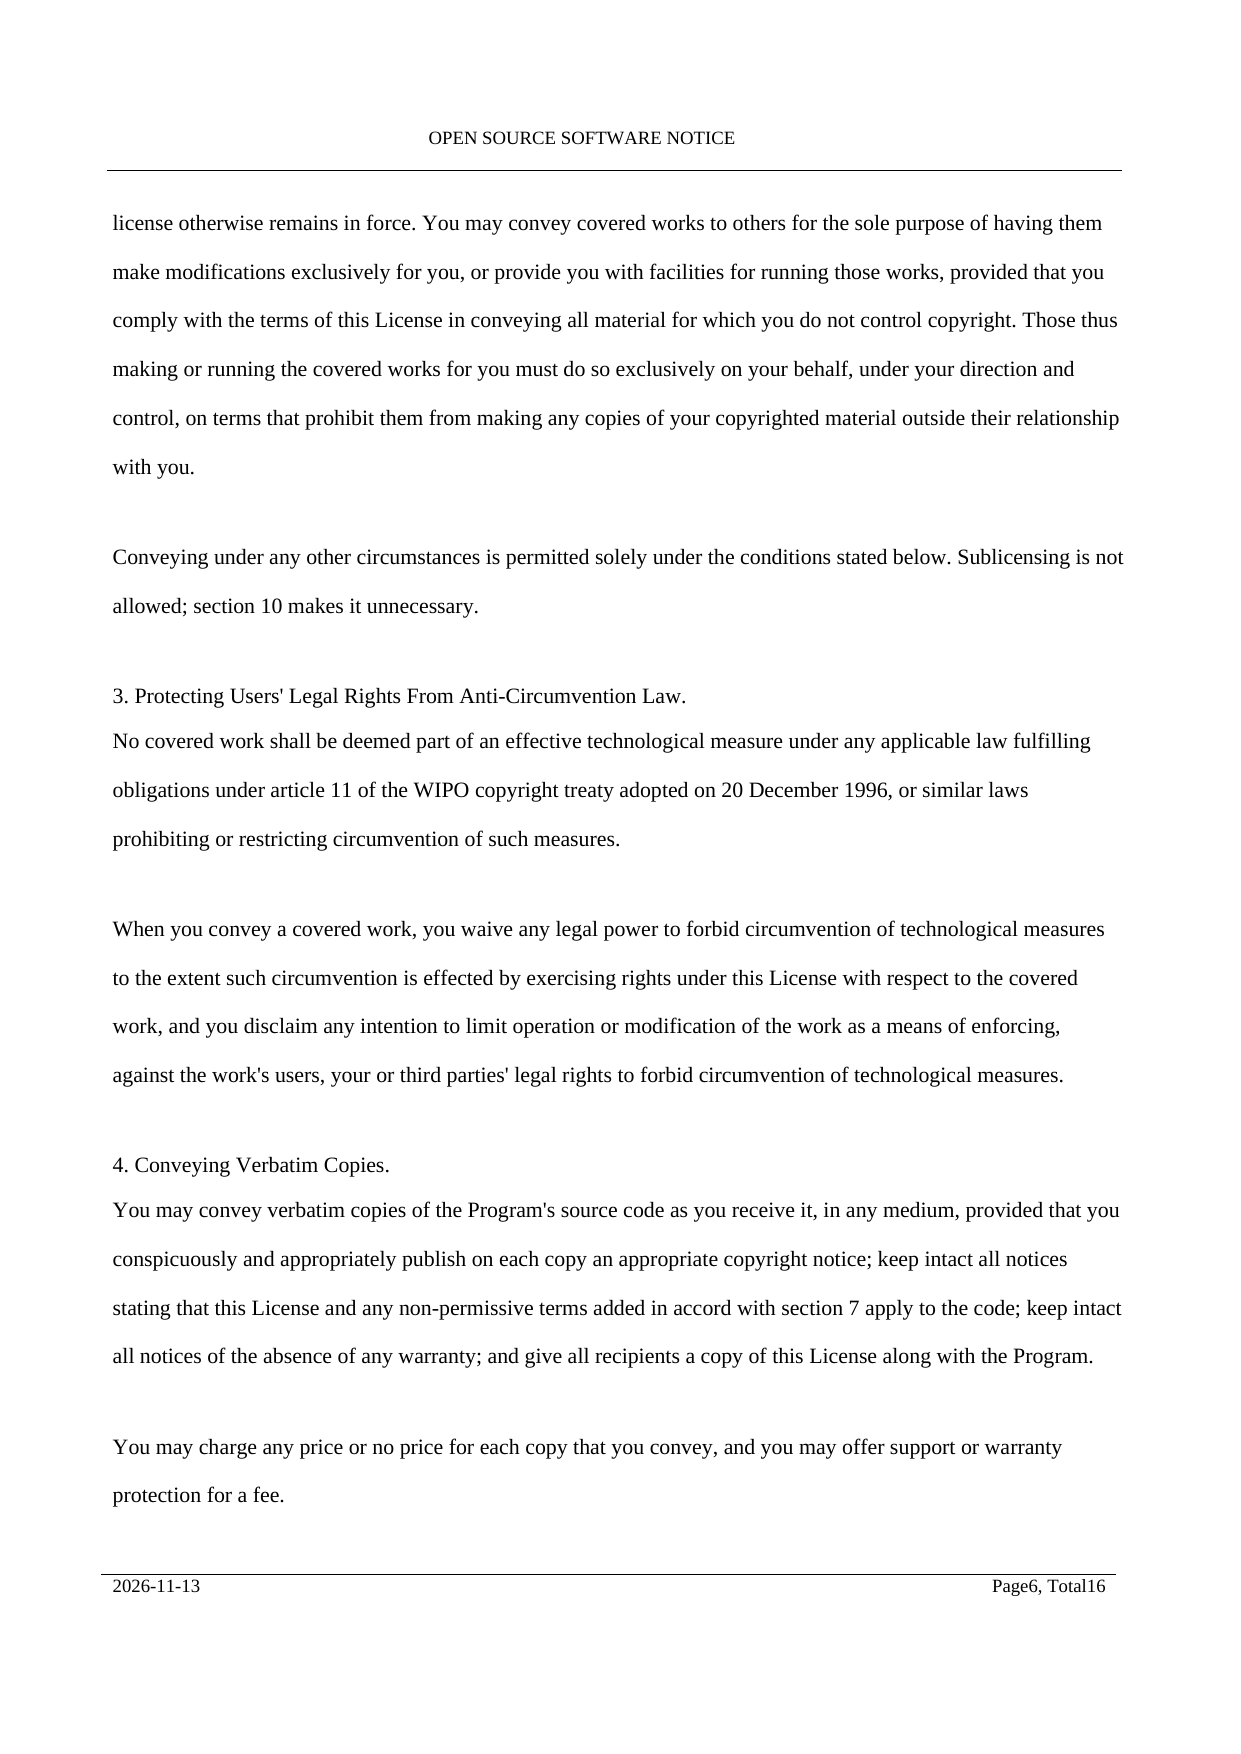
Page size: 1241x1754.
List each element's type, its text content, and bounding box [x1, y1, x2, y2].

text No covered work shall be deemed part of an effective technological measure under any applicable law fulfilling obligations under article 11 of the WIPO copyright treaty adopted on 20 December 1996, or similar laws prohibiting or restricting circumvention of such measures. [112, 724, 1128, 854]
text You may convey verbatim copies of the Program's source code as you receive it, in any medium, provided that you conspicuously and appropriately publish on each copy an appropriate copyright notice; keep intact all notices stating that this License and any non-permissive terms added in accord with section 7 apply to the code; keep intact all notices of the absence of any warranty; and give all recipients a copy of this License along with the Program. [112, 1194, 1128, 1372]
text Conveying under any other circumstances is permitted solely under the conditions stated below. Sublicensing is not allowed; section 10 makes it unnecessary. [112, 540, 1128, 622]
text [112, 206, 1128, 483]
text You may charge any price or no price for each copy that you convey, and you may offer support or warranty protection for a fee. [112, 1430, 1128, 1511]
text 4. Conveying Verbatim Copies. [112, 1148, 1128, 1181]
text 3. Protecting Users' Legal Rights From Anti-Circumvention Law. [112, 679, 1128, 712]
text When you convey a covered work, you waive any legal power to forbid circumvention of technological measures to the extent such circumvention is effected by exercising rights under this License with respect to the covered work, and you disclaim any intention to limit operation or modification of the work as a means of enforcing, against the work's users, your or third parties' legal rights to forbid circumvention of technological measures. [112, 912, 1128, 1091]
